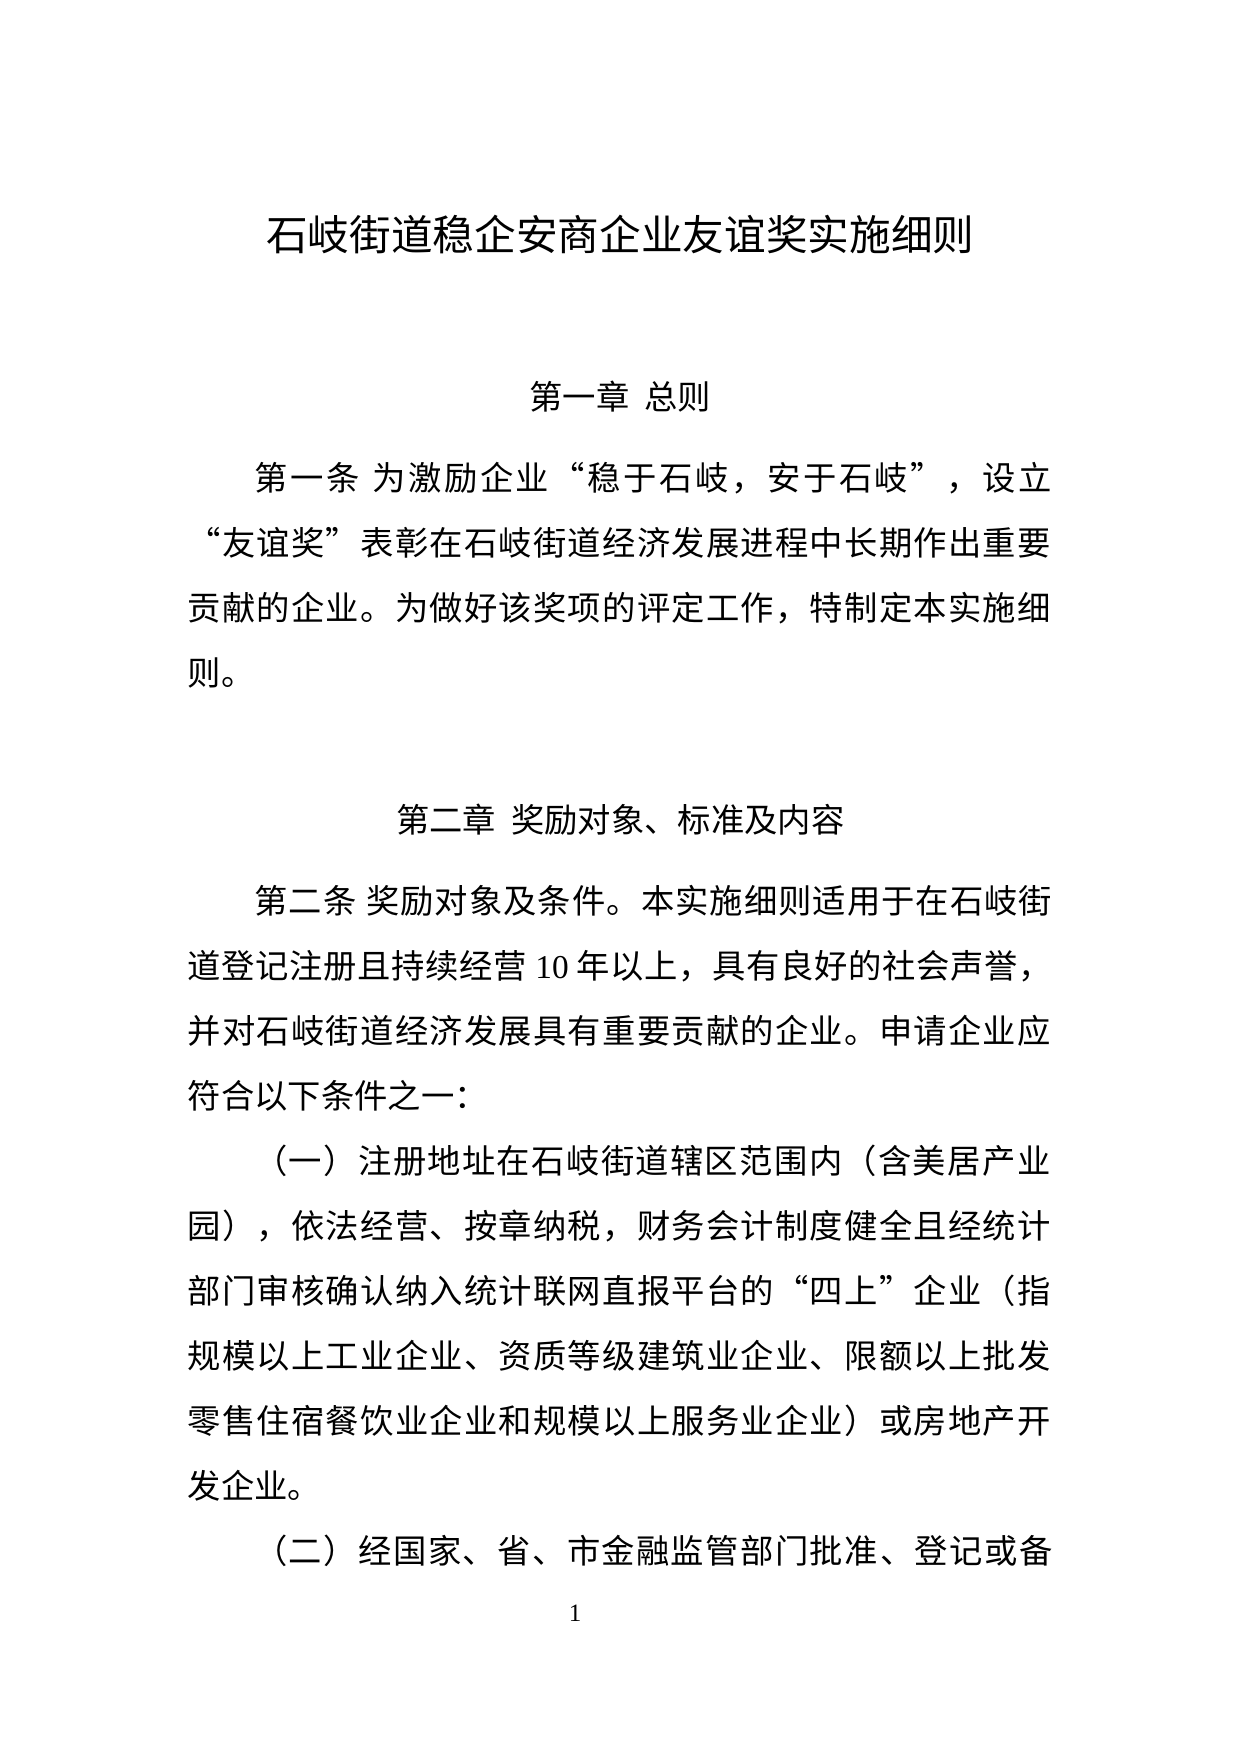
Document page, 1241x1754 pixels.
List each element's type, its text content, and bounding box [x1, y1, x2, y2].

text （一）注册地址在石岐街道辖区范围内（含美居产业园），依法经营、按章纳税，财务会计制度健全且经统计部门审核确认纳入统计联网直报平台的“四上”企业（指规模以上工业企业、资质等级建筑业企业、限额以上批发零售住宿餐饮业企业和规模以上服务业企业）或房地产开发企业。 [187, 1126, 1053, 1516]
text 第二条 奖励对象及条件。本实施细则适用于在石岐街道登记注册且持续经营10年以上，具有良好的社会声誉，并对石岐街道经济发展具有重要贡献的企业。申请企业应符合以下条件之一： [187, 866, 1053, 1126]
text 石岐街道稳企安商企业友谊奖实施细则 [187, 200, 1053, 265]
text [187, 1516, 1053, 1581]
text 第一条 为激励企业“稳于石岐，安于石岐”，设立“友谊奖”表彰在石岐街道经济发展进程中长期作出重要贡献的企业。为做好该奖项的评定工作，特制定本实施细则。 [187, 444, 1053, 704]
text 第一章 总则 [187, 363, 1053, 428]
text 第二章 奖励对象、标准及内容 [187, 785, 1053, 850]
